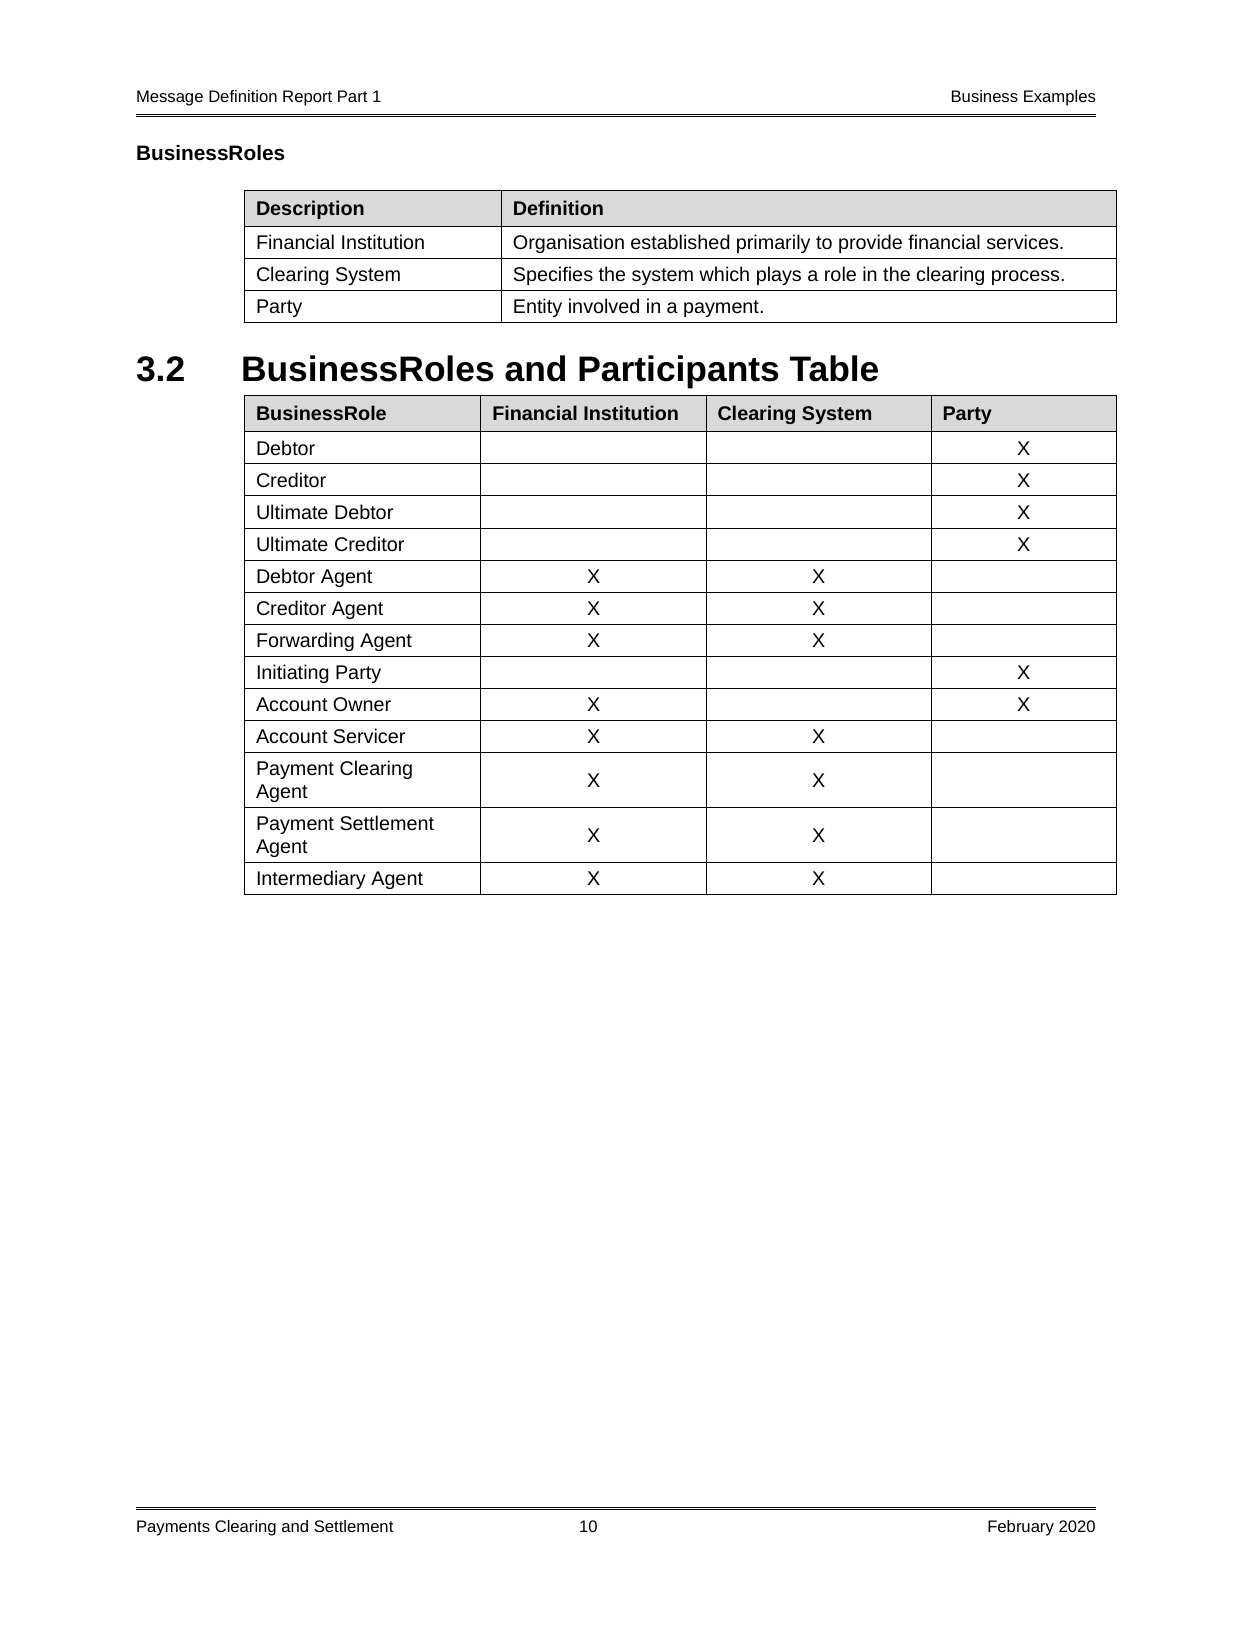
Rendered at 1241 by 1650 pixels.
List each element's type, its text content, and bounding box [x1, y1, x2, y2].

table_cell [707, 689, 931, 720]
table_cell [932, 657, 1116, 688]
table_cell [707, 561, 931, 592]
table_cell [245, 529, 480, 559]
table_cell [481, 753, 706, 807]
subtitle BusinessRoles and Participants Table [136, 348, 1104, 389]
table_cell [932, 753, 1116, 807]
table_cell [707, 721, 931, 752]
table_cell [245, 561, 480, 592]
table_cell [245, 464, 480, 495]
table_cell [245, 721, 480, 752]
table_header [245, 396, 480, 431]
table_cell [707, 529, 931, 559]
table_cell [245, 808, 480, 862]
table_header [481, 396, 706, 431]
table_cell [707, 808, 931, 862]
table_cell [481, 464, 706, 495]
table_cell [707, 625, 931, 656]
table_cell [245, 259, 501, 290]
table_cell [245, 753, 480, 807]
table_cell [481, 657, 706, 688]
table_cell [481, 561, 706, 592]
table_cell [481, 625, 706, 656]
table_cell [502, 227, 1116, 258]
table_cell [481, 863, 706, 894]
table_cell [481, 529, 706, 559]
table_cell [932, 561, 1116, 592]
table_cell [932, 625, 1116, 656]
text BusinessRoles [136, 141, 1104, 164]
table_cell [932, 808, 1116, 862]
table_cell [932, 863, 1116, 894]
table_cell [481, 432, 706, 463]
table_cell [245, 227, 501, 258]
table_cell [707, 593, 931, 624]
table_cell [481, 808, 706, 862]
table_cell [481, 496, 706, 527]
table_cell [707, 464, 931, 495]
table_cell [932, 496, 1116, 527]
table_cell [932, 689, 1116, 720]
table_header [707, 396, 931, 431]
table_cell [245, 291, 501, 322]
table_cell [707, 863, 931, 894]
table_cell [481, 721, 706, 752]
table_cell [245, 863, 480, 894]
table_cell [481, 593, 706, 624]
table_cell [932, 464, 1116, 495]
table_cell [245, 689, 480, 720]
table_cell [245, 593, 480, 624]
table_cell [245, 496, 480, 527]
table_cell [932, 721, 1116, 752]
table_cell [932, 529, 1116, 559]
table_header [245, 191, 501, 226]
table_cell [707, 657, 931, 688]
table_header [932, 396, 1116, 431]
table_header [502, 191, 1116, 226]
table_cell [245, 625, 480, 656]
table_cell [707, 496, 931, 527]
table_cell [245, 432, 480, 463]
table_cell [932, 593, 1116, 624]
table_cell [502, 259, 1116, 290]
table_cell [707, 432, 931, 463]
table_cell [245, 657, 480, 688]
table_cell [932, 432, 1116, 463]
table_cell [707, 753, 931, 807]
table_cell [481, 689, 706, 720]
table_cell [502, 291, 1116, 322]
